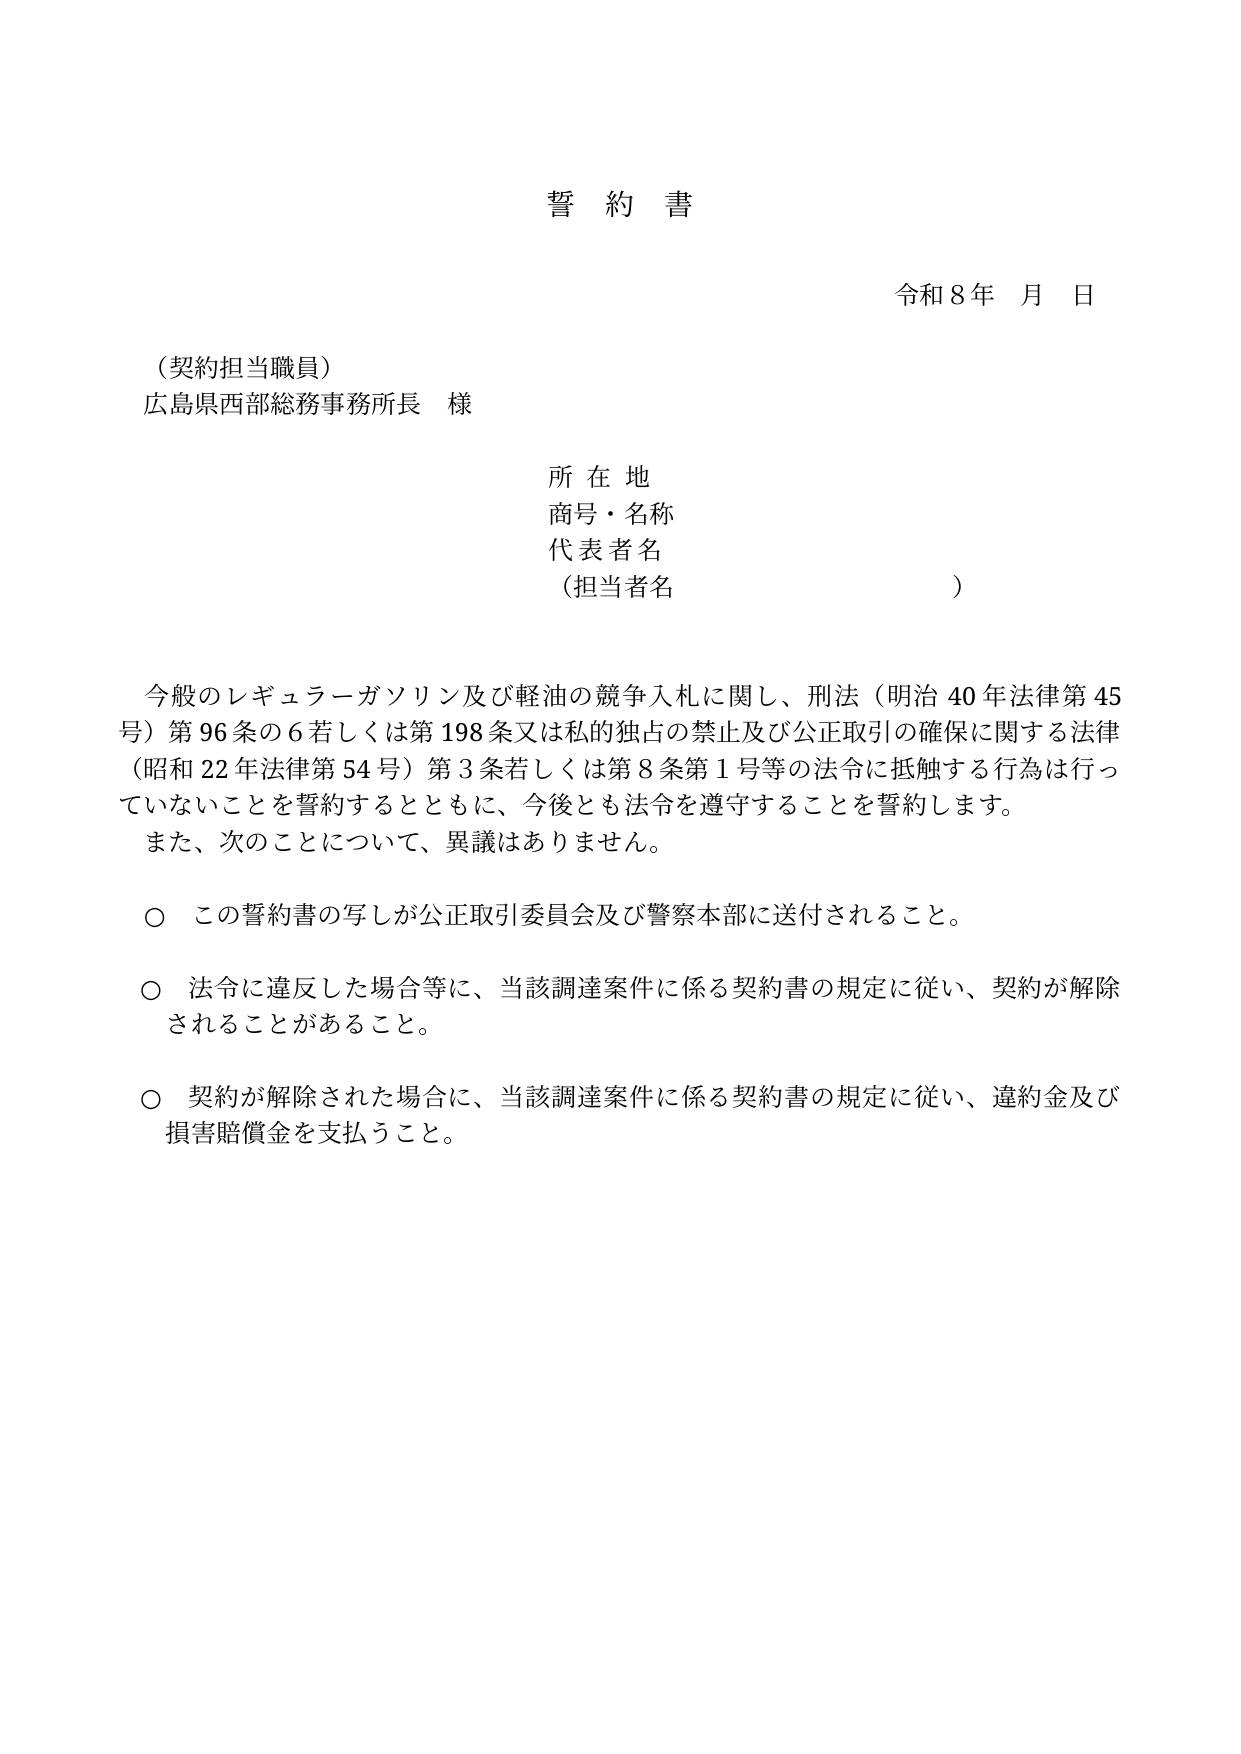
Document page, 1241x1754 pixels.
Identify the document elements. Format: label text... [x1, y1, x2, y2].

text 商号・名称 [118, 494, 1122, 531]
text （担当者名 ） [118, 567, 1122, 603]
text 令和８年 月 日 [118, 275, 1096, 312]
text ○ この誓約書の写しが公正取引委員会及び警察本部に送付されること。 [118, 895, 1122, 932]
text 誓 約 書 [118, 166, 1122, 239]
text ○ 契約が解除された場合に、当該調達案件に係る契約書の規定に従い、違約金及び損害賠償金を支払うこと。 [140, 1077, 1122, 1150]
text 代表者名 [118, 531, 1122, 567]
text 所在地 [118, 458, 1122, 494]
text また、次のことについて、異議はありません。 [118, 822, 1122, 859]
text （契約担当職員） [118, 348, 1122, 385]
text 広島県西部総務事務所長 様 [118, 385, 1122, 421]
text 今般のレギュラーガソリン及び軽油の競争入札に関し、刑法（明治40年法律第45号）第96条の６若しくは第198条又は私的独占の禁止及び公正取引の確保に関する法律（昭和22年法律第54号）第３条若しくは第８条第１号等の法令に抵触する行為は行っていないことを誓約するとともに、今後とも法令を遵守することを誓約します。 [118, 676, 1122, 822]
text ○ 法令に違反した場合等に、当該調達案件に係る契約書の規定に従い、契約が解除されることがあること。 [140, 968, 1122, 1041]
